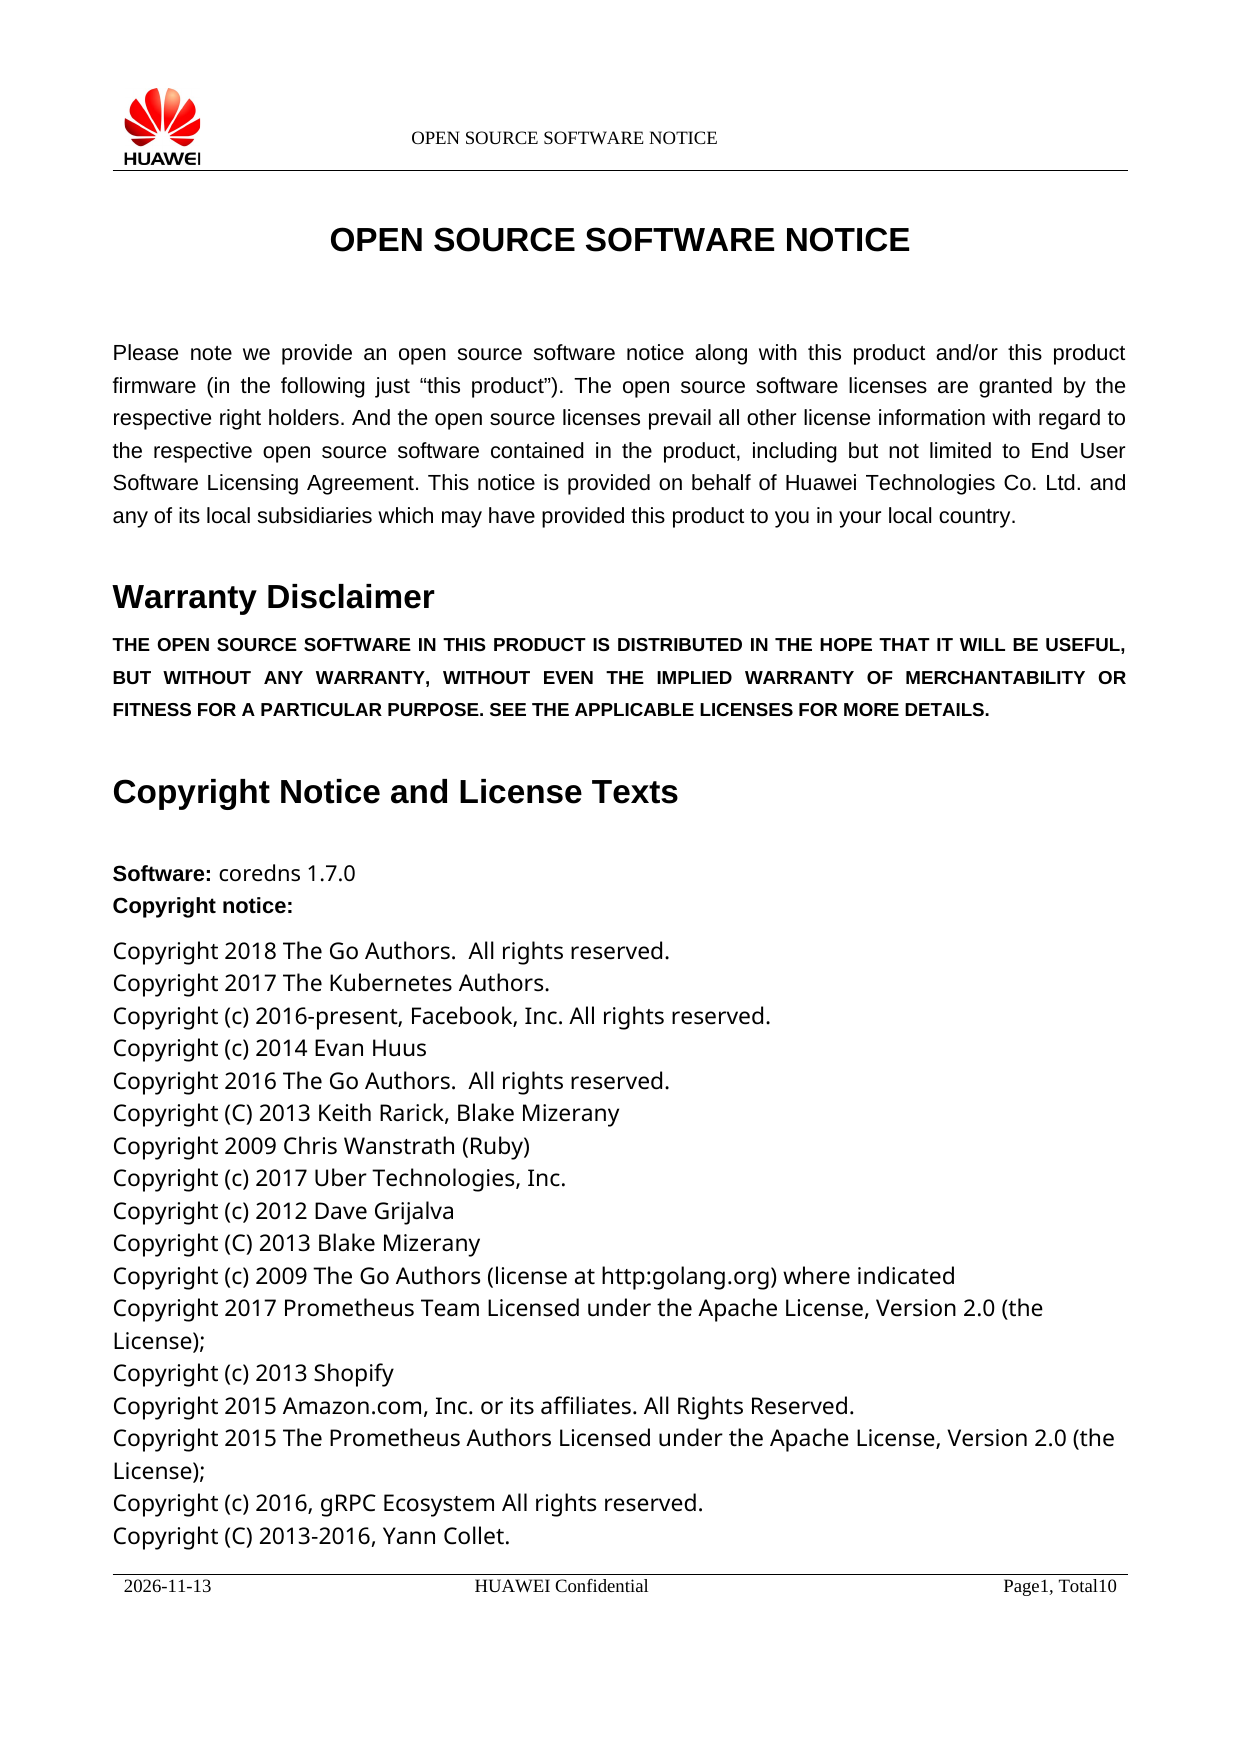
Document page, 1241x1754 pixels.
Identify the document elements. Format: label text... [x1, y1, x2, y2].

text The open source software in this product is distributed in the hope that it will be useful, but WITHOUT ANY WARRANTY, without even the implied warranty of MERCHANTABILITY or FITNESS FOR A PARTICULAR PURPOSE. See the applicable licenses for more details. [112, 629, 1128, 726]
text Please note we provide an open source software notice along with this product and/or this product firmware (in the following just “this product”). The open source software licenses are granted by the respective right holders. And the open source licenses prevail all other license information with regard to the respective open source software contained in the product, including but not limited to End User Software Licensing Agreement. This notice is provided on behalf of Huawei Technologies Co. Ltd. and any of its local subsidiaries which may have provided this product to you in your local country. [112, 336, 1128, 531]
text Copyright notice: [112, 889, 1128, 921]
picture [124, 88, 201, 165]
text Copyright Notice and License Texts [112, 759, 1128, 824]
text OPEN SOURCE SOFTWARE NOTICE [112, 206, 1128, 271]
title Software: coredns 1.7.0 [112, 856, 1128, 889]
text Warranty Disclaimer [112, 564, 1128, 629]
